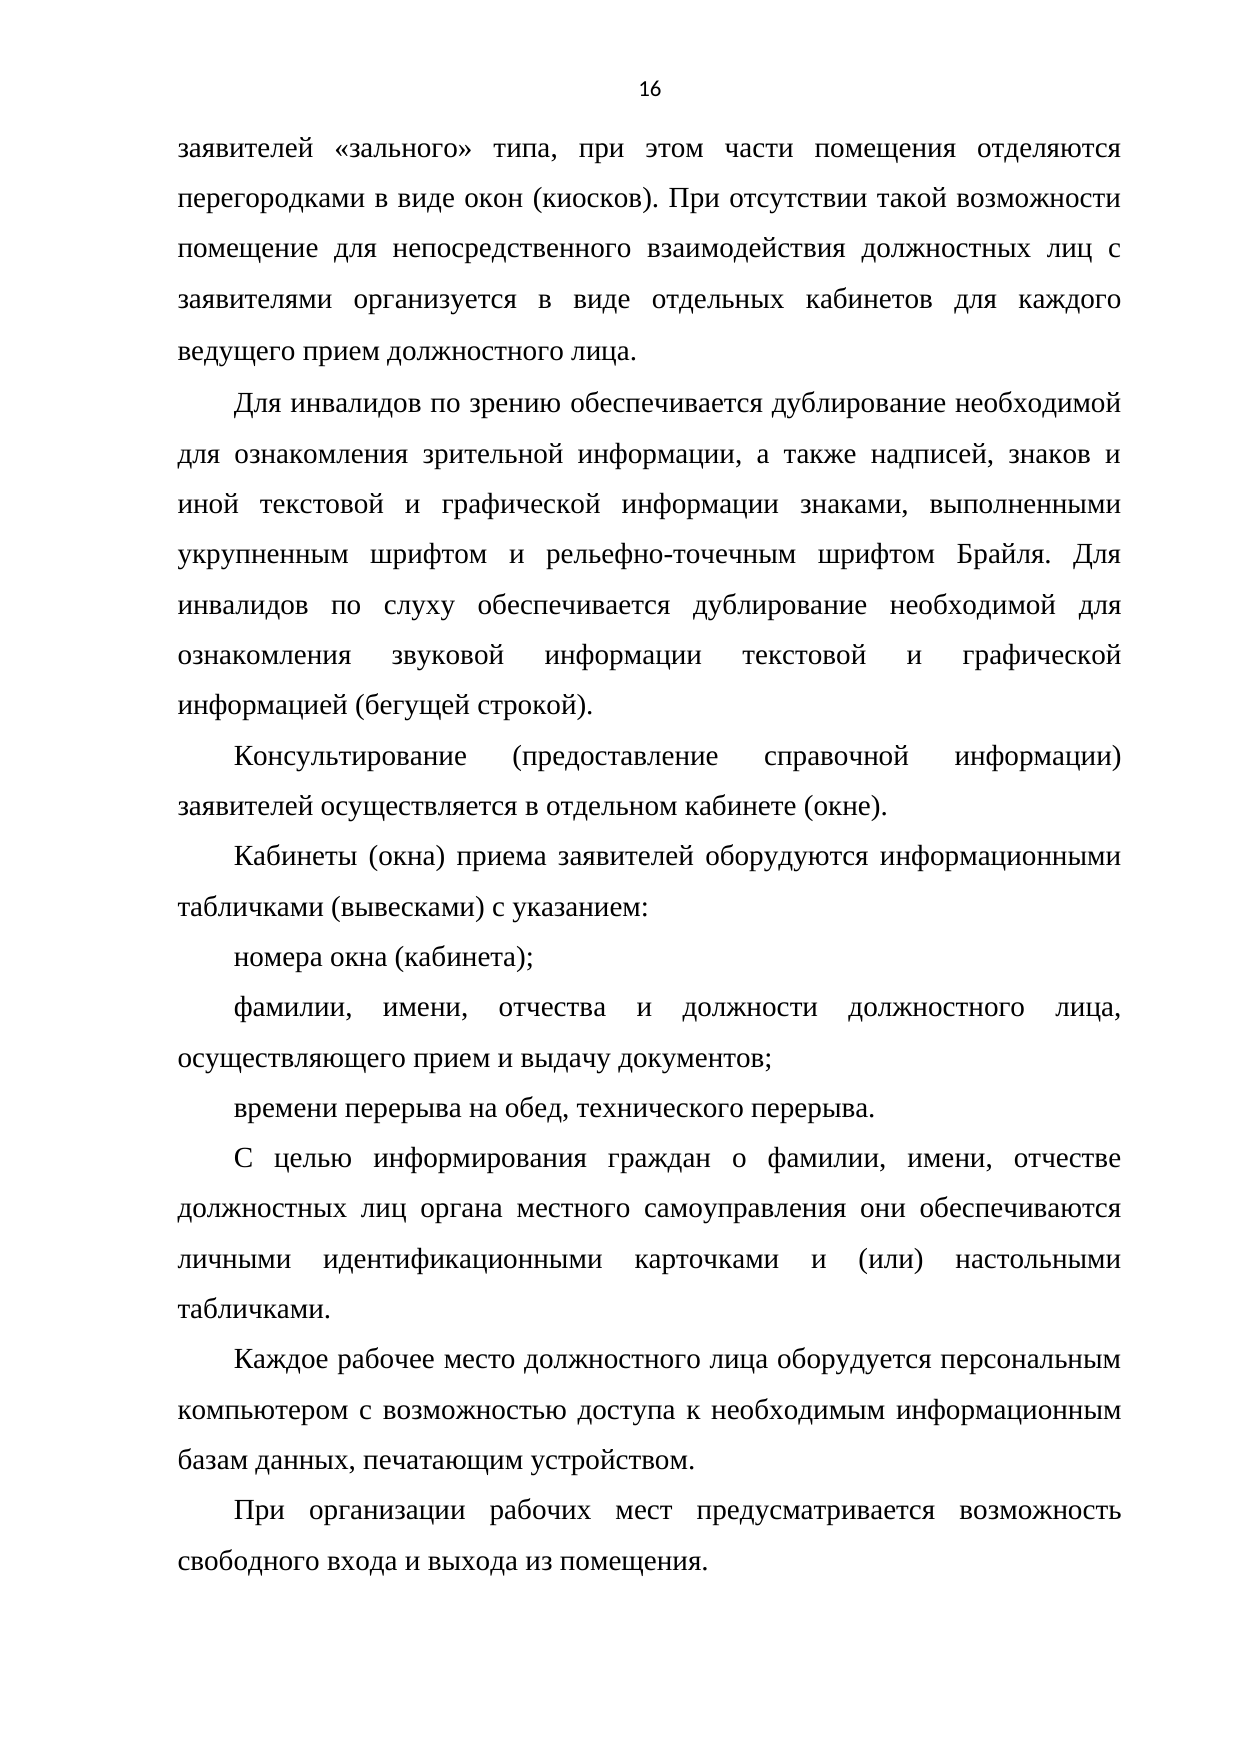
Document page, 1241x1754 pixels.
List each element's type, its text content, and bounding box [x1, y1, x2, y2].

text Кабинеты (окна) приема заявителей оборудуются информационными табличками (вывесками) с указанием: [177, 838, 1122, 922]
text При организации рабочих мест предусматривается возможность свободного входа и выхода из помещения. [177, 1492, 1122, 1576]
text С целью информирования граждан о фамилии, имени, отчестве должностных лиц органа местного самоуправления они обеспечиваются личными идентификационными карточками и (или) настольными табличками. [177, 1140, 1122, 1325]
text Для инвалидов по зрению обеспечивается дублирование необходимой для ознакомления зрительной информации, а также надписей, знаков и иной текстовой и графической информации знаками, выполненными укрупненным шрифтом и рельефно-точечным шрифтом Брайля. Для инвалидов по слуху обеспечивается дублирование необходимой для ознакомления звуковой информации текстовой и графической информацией (бегущей строкой). [177, 386, 1122, 721]
text времени перерыва на обед, технического перерыва. [177, 1090, 1122, 1123]
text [177, 130, 1122, 368]
text номера окна (кабинета); [177, 939, 1122, 973]
text Каждое рабочее место должностного лица оборудуется персональным компьютером с возможностью доступа к необходимым информационным базам данных, печатающим устройством. [177, 1342, 1122, 1476]
text фамилии, имени, отчества и должности должностного лица, осуществляющего прием и выдачу документов; [177, 989, 1122, 1073]
text Консультирование (предоставление справочной информации) заявителей осуществляется в отдельном кабинете (окне). [177, 738, 1122, 822]
